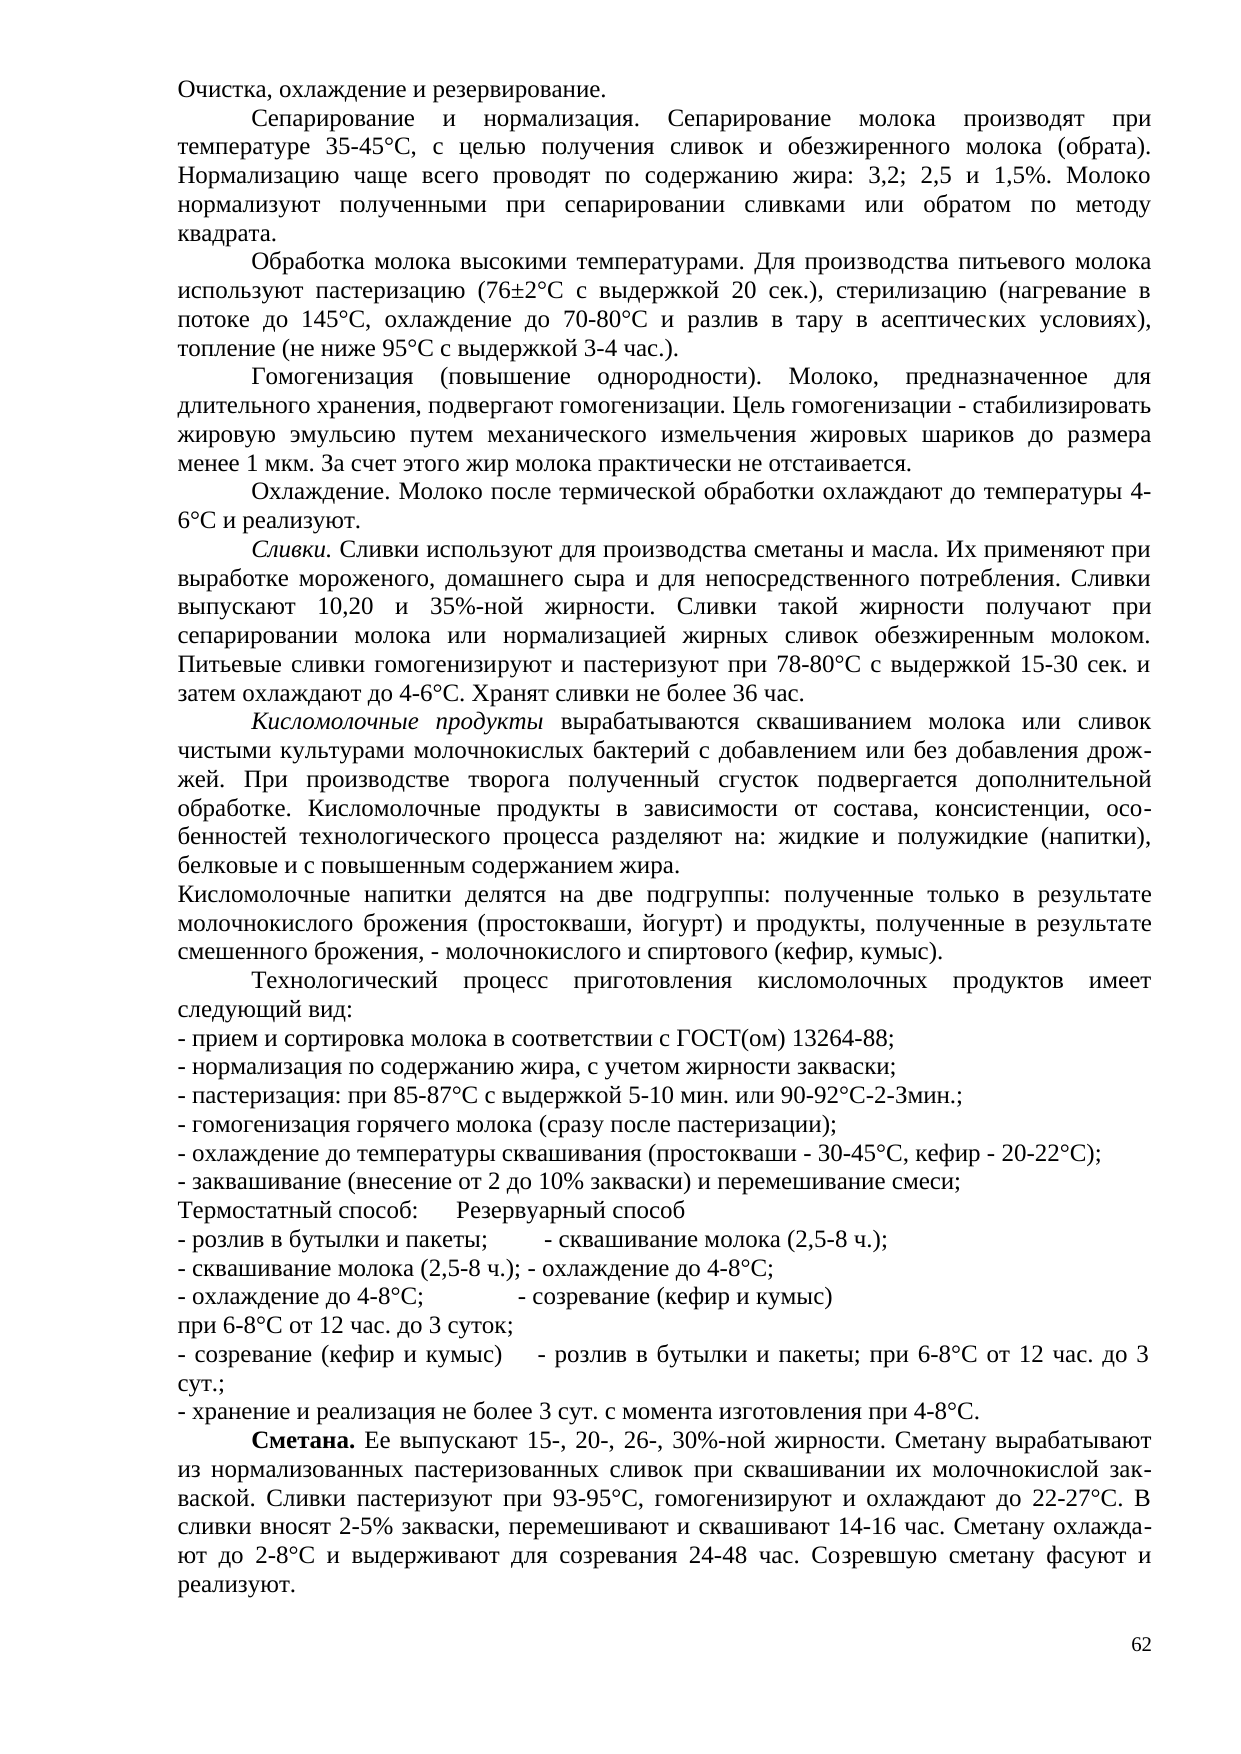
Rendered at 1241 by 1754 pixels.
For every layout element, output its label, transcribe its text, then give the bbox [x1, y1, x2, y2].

text Сепарирование и нормализация. Сепарирование молока производят при температуре 35-45°С, с целью получения сливок и обезжиренного молока (обрата). Нормализацию чаще всего проводят по содержанию жира: 3,2; 2,5 и 1,5%. Молоко нормализуют полученными при сепарировании сливками или обратом по методу квадрата. [177, 103, 1152, 246]
text Гомогенизация (повышение однородности). Молоко, предназначенное для длительного хранения, подвергают гомогенизации. Цель гомогенизации - стабилизировать жировую эмульсию путем механического измельчения жировых шариков до размера менее 1 мкм. За счет этого жир молока практически не отстаивается. [177, 361, 1152, 476]
text - прием и сортировка молока в соответствии с ГОСТ(ом) 13264-88; [177, 1023, 1152, 1051]
text - пастеризация: при 85-87°С с выдержкой 5-10 мин. или 90-92°С-2-Змин.; [177, 1080, 1152, 1109]
text Охлаждение. Молоко после термической обработки охлаждают до температуры 4-6°С и реализуют. [177, 476, 1152, 534]
text Кисломолочные напитки делятся на две подгруппы: полученные только в результате молочнокислого брожения (простокваши, йогурт) и продукты, полученные в результате смешенного брожения, - молочнокислого и спиртового (кефир, кумыс). [177, 879, 1152, 965]
text Термостатный способ: Резервуарный способ [177, 1195, 1152, 1224]
text - гомогенизация горячего молока (сразу после пастеризации); [177, 1109, 1152, 1138]
text Сметана. Ее выпускают 15-, 20-, 26-, 30%-ной жирности. Сметану вырабатывают из нормализованных пастеризованных сливок при сквашивании их молочнокислой закваской. Сливки пастеризуют при 93-95°С, гомогенизируют и охлаждают до 22-27°С. В сливки вносят 2-5% закваски, перемешивают и сквашивают 14-16 час. Сметану охлаждают до 2-8°С и выдерживают для созревания 24-48 час. Созревшую сметану фасуют и реализуют. [177, 1425, 1152, 1598]
text - хранение и реализация не более 3 сут. с момента изготовления при 4-8°С. [177, 1396, 1152, 1425]
text Очистка, охлаждение и резервирование. [177, 74, 1152, 103]
text - заквашивание (внесение от 2 до 10% закваски) и перемешивание смеси; [177, 1166, 1152, 1195]
text Обработка молока высокими температурами. Для производства питьевого молока используют пастеризацию (76±2°С с выдержкой 20 сек.), стерилизацию (нагревание в потоке до 145°С, охлаждение до 70-80°С и разлив в тару в асептических условиях), топление (не ниже 95°С с выдержкой 3-4 час.). [177, 246, 1152, 361]
text - охлаждение до температуры сквашивания (простокваши - 30-45°С, кефир - 20-22°С); [177, 1138, 1152, 1166]
text при 6-8°С от 12 час. до 3 суток; [177, 1310, 1152, 1339]
text Кисломолочные продукты вырабатываются сквашиванием молока или сливок чистыми культурами молочнокислых бактерий с добавлением или без добавления дрожжей. При производстве творога полученный сгусток подвергается дополнительной обработке. Кисломолочные продукты в зависимости от состава, консистенции, особенностей технологического процесса разделяют на: жидкие и полужидкие (напитки), белковые и с повышенным содержанием жира. [177, 706, 1152, 879]
text Сливки. Сливки используют для производства сметаны и масла. Их применяют при выработке мороженого, домашнего сыра и для непосредственного потребления. Сливки выпускают 10,20 и 35%-ной жирности. Сливки такой жирности получают при сепарировании молока или нормализацией жирных сливок обезжиренным молоком. Питьевые сливки гомогенизируют и пастеризуют при 78-80°С с выдержкой 15-30 сек. и затем охлаждают до 4-6°С. Хранят сливки не более 36 час. [177, 534, 1152, 706]
text Технологический процесс приготовления кисломолочных продуктов имеет следующий вид: [177, 965, 1152, 1023]
text - сквашивание молока (2,5-8 ч.); - охлаждение до 4-8°С; [177, 1253, 1152, 1281]
text - розлив в бутылки и пакеты; - сквашивание молока (2,5-8 ч.); [177, 1224, 1152, 1253]
text - охлаждение до 4-8°С; - созревание (кефир и кумыс) [177, 1281, 1152, 1310]
text - созревание (кефир и кумыс) - розлив в бутылки и пакеты; при 6-8°С от 12 час. до 3 сут.; [177, 1339, 1152, 1396]
text - нормализация по содержанию жира, с учетом жирности закваски; [177, 1051, 1152, 1080]
